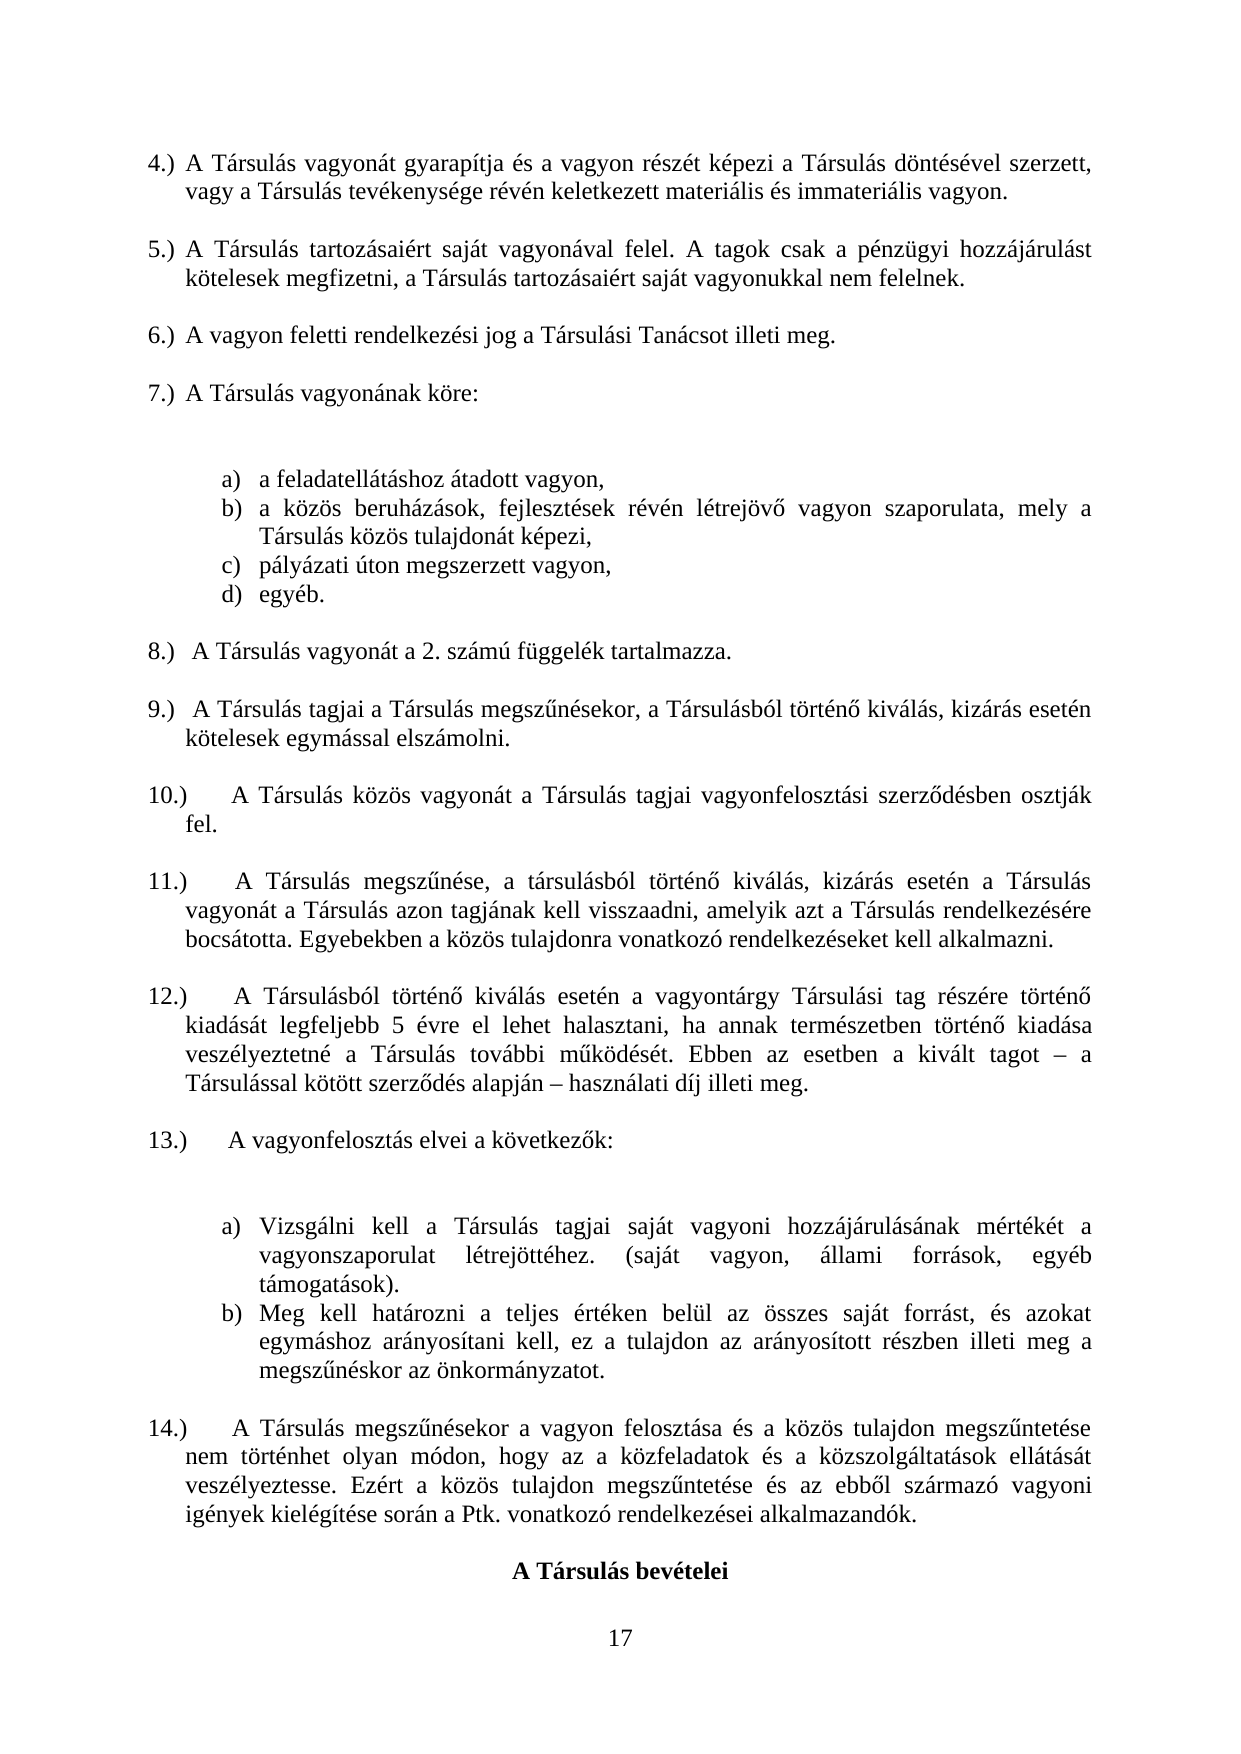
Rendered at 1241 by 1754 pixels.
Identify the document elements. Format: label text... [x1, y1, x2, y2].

list Meg kell határozni a teljes értéken belül az összes saját forrást, és azokat egymáshoz arányosítani kell, ez a tulajdon az arányosított részben illeti meg a megszűnéskor az önkormányzatot. [221, 1298, 1093, 1384]
list A Társulás vagyonát a 2. számú függelék tartalmazza. [148, 636, 1093, 665]
list egyéb. [221, 579, 1093, 608]
list A vagyonfelosztás elvei a következők: [148, 1125, 1093, 1154]
list a közös beruházások, fejlesztések révén létrejövő vagyon szaporulata, mely a Társulás közös tulajdonát képezi, [221, 493, 1093, 550]
list A vagyon feletti rendelkezési jog a Társulási Tanácsot illeti meg. [148, 320, 1093, 349]
list A Társulás tartozásaiért saját vagyonával felel. A tagok csak a pénzügyi hozzájárulást kötelesek megfizetni, a Társulás tartozásaiért saját vagyonukkal nem felelnek. [148, 234, 1093, 291]
list A Társulás megszűnésekor a vagyon felosztása és a közös tulajdon megszűntetése nem történhet olyan módon, hogy az a közfeladatok és a közszolgáltatások ellátását veszélyeztesse. Ezért a közös tulajdon megszűntetése és az ebből származó vagyoni igények kielégítése során a Ptk. vonatkozó rendelkezései alkalmazandók. [148, 1413, 1093, 1528]
list pályázati úton megszerzett vagyon, [221, 550, 1093, 579]
text A Társulás bevételei [148, 1556, 1093, 1585]
list A Társulás vagyonát gyarapítja és a vagyon részét képezi a Társulás döntésével szerzett, vagy a Társulás tevékenysége révén keletkezett materiális és immateriális vagyon. [148, 148, 1093, 205]
list A Társulás vagyonának köre: [148, 378, 1093, 406]
list a feladatellátáshoz átadott vagyon, [221, 464, 1093, 493]
list A Társulásból történő kiválás esetén a vagyontárgy Társulási tag részére történő kiadását legfeljebb 5 évre el lehet halasztani, ha annak természetben történő kiadása veszélyeztetné a Társulás további működését. Ebben az esetben a kivált tagot – a Társulással kötött szerződés alapján – használati díj illeti meg. [148, 981, 1093, 1096]
list A Társulás megszűnése, a társulásból történő kiválás, kizárás esetén a Társulás vagyonát a Társulás azon tagjának kell visszaadni, amelyik azt a Társulás rendelkezésére bocsátotta. Egyebekben a közös tulajdonra vonatkozó rendelkezéseket kell alkalmazni. [148, 866, 1093, 953]
list A Társulás közös vagyonát a Társulás tagjai vagyonfelosztási szerződésben osztják fel. [148, 780, 1093, 838]
list A Társulás tagjai a Társulás megszűnésekor, a Társulásból történő kiválás, kizárás esetén kötelesek egymással elszámolni. [148, 694, 1093, 751]
list Vizsgálni kell a Társulás tagjai saját vagyoni hozzájárulásának mértékét a vagyonszaporulat létrejöttéhez. (saját vagyon, állami források, egyéb támogatások). [221, 1211, 1093, 1298]
